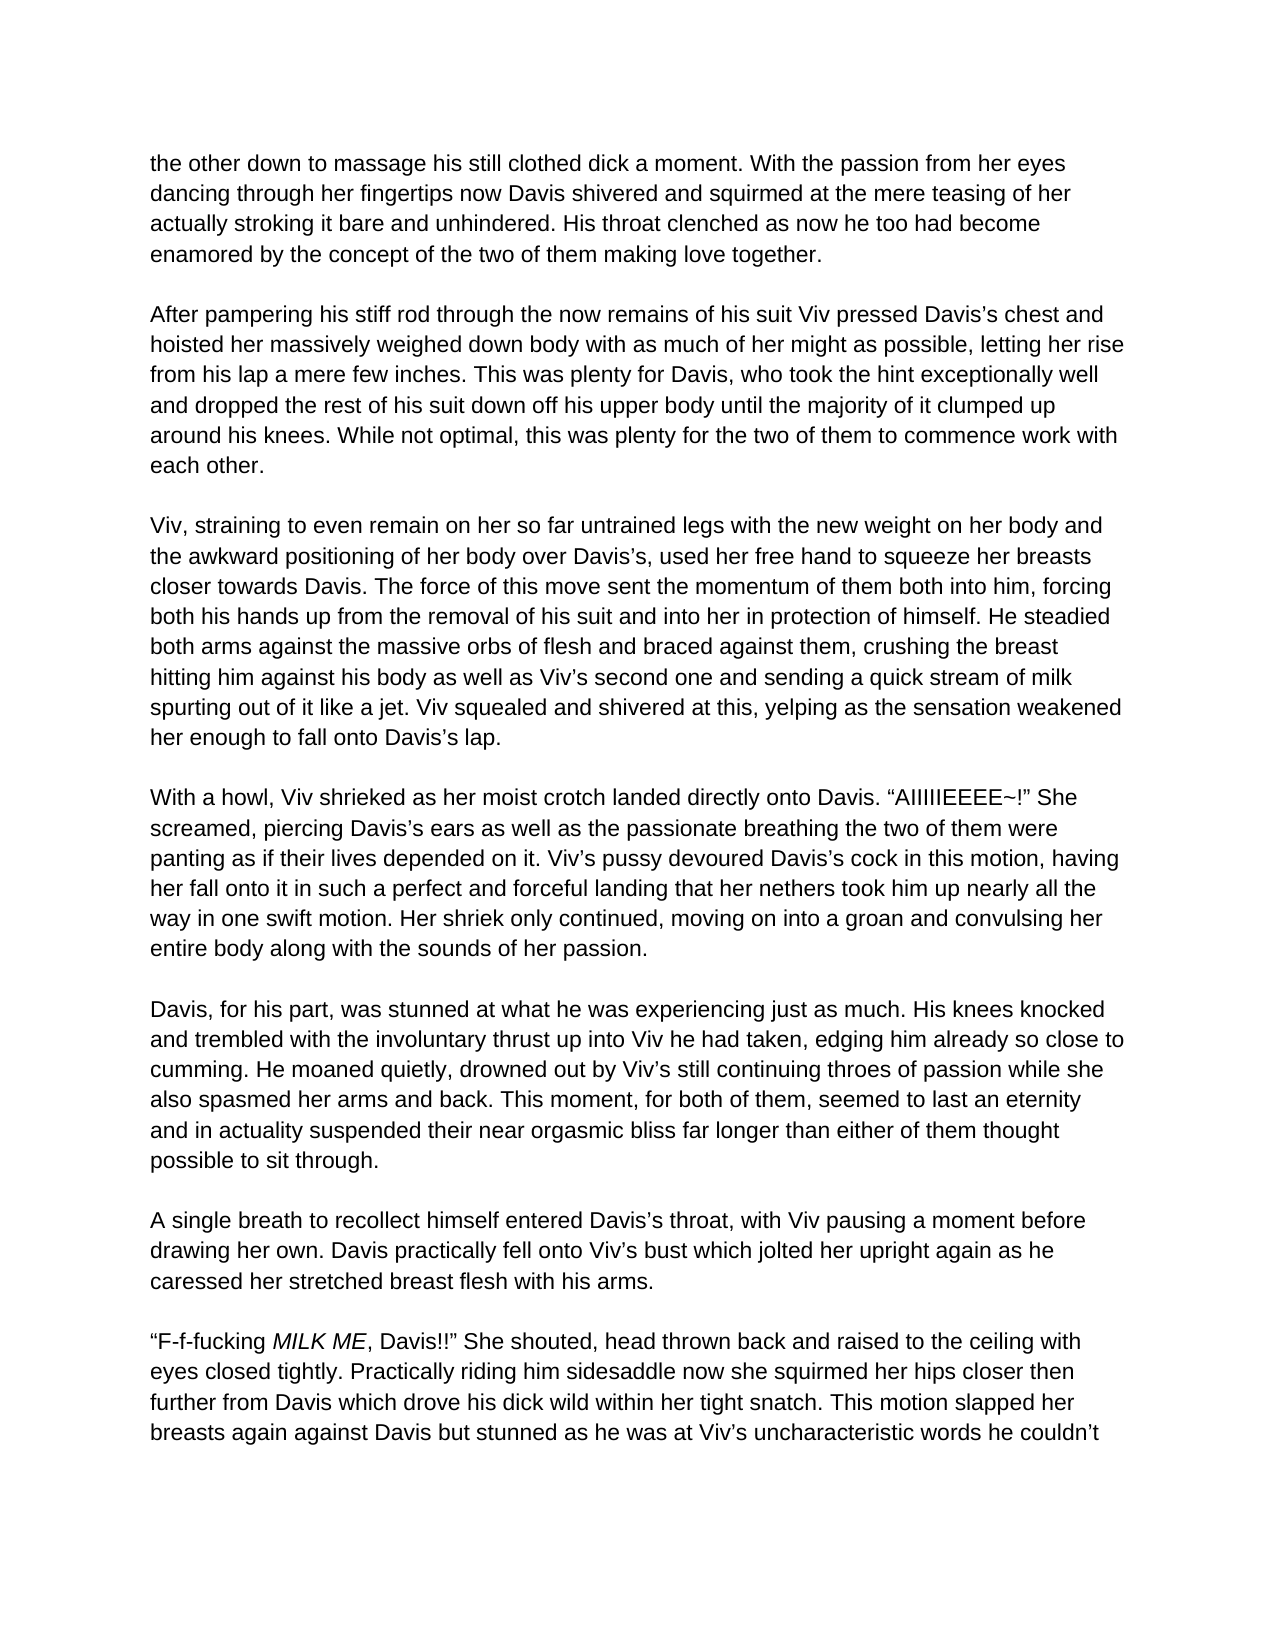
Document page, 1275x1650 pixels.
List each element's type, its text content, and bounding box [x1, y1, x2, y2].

text After pampering his stiff rod through the now remains of his suit Viv pressed Davis’s chest and hoisted her massively weighed down body with as much of her might as possible, letting her rise from his lap a mere few inches. This was plenty for Davis, who took the hint exceptionally well and dropped the rest of his suit down off his upper body until the majority of it clumped up around his knees. While not optimal, this was plenty for the two of them to commence work with each other. [150, 301, 1125, 478]
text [150, 150, 1125, 267]
text With a howl, Viv shrieked as her moist crotch landed directly onto Davis. “AIIIIIEEEE~!” She screamed, piercing Davis’s ears as well as the passionate breathing the two of them were panting as if their lives depended on it. Viv’s pussy devoured Davis’s cock in this motion, having her fall onto it in such a perfect and forceful landing that her nethers took him up nearly all the way in one swift motion. Her shriek only continued, moving on into a groan and convulsing her entire body along with the sounds of her passion. [150, 784, 1125, 962]
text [150, 1328, 1125, 1445]
text A single breath to recollect himself entered Davis’s throat, with Viv pausing a moment before drawing her own. Davis practically fell onto Viv’s bust which jolted her upright again as he caressed her stretched breast flesh with his arms. [150, 1207, 1125, 1294]
text Davis, for his part, was stunned at what he was experiencing just as much. His knees knocked and trembled with the involuntary thrust up into Viv he had taken, edging him already so close to cumming. He moaned quietly, drowned out by Viv’s still continuing throes of passion while she also spasmed her arms and back. This moment, for both of them, seemed to last an eternity and in actuality suspended their near orgasmic bliss far longer than either of them thought possible to sit through. [150, 996, 1125, 1173]
text Viv, straining to even remain on her so far untrained legs with the new weight on her body and the awkward positioning of her body over Davis’s, used her free hand to squeeze her breasts closer towards Davis. The force of this move sent the momentum of them both into him, forcing both his hands up from the removal of his suit and into her in protection of himself. He steadied both arms against the massive orbs of flesh and braced against them, crushing the breast hitting him against his body as well as Viv’s second one and sending a quick stream of milk spurting out of it like a jet. Viv squealed and shivered at this, yelping as the sensation weakened her enough to fall onto Davis’s lap. [150, 512, 1125, 750]
